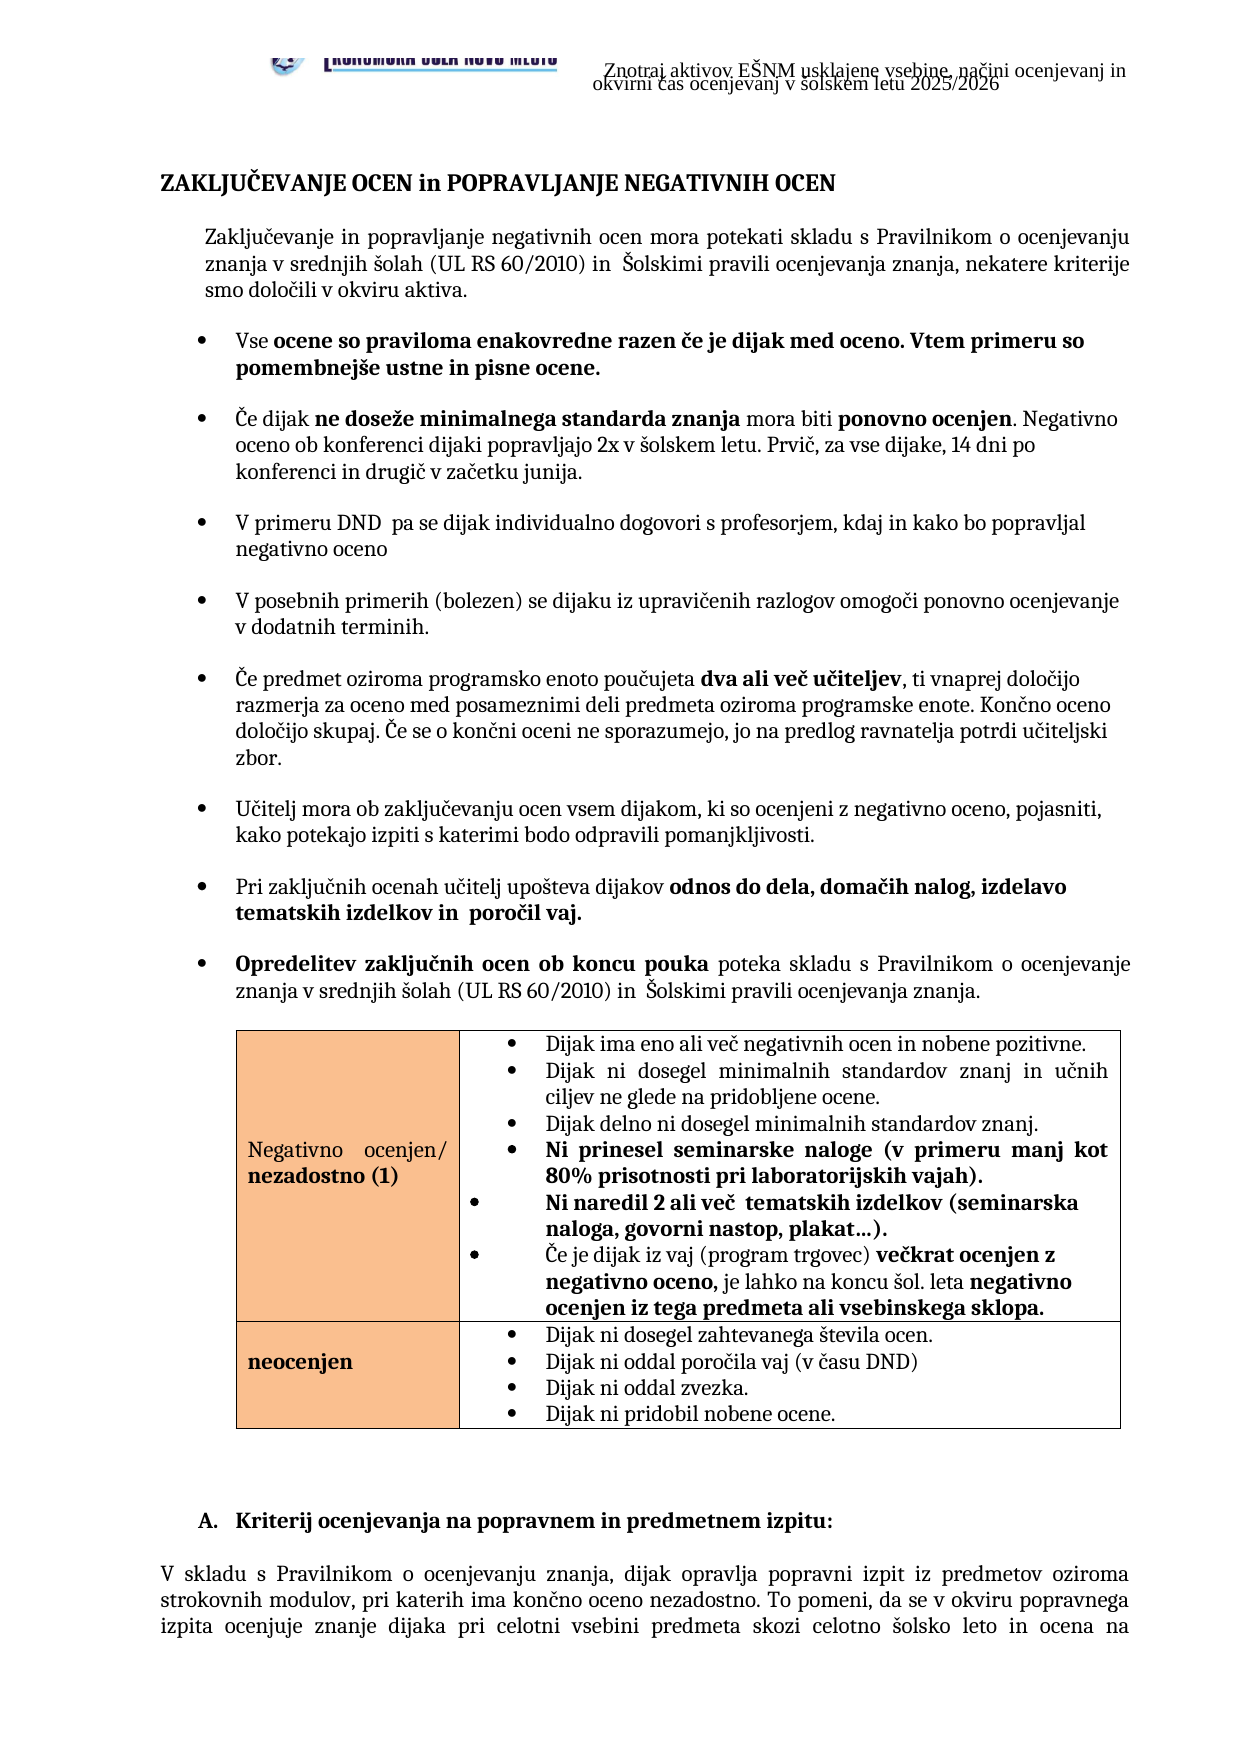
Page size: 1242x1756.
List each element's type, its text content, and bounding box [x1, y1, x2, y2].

list Če predmet oziroma programsko enoto poučujeta dva ali več učiteljev, ti vnaprej določijo razmerja za oceno med posameznimi deli predmeta oziroma programske enote. Končno oceno določijo skupaj. Če se o končni oceni ne sporazumejo, jo na predlog ravnatelja potrdi učiteljski zbor. [198, 665, 1131, 771]
table_cell Dijak ni dosegel zahtevanega števila ocen. Dijak ni oddal poročila vaj (v času DND) Dijak ni oddal zvezka. Dijak ni pridobil nobene ocene. [460, 1322, 1120, 1428]
list Kriterij ocenjevanja na popravnem in predmetnem izpitu: [198, 1508, 1131, 1534]
list Opredelitev zaključnih ocen ob koncu pouka poteka skladu s Pravilnikom o ocenjevanje znanja v srednjih šolah (UL RS 60/2010) in Šolskimi pravili ocenjevanja znanja. [198, 951, 1131, 1004]
list Vse ocene so praviloma enakovredne razen če je dijak med oceno. Vtem primeru so pomembnejše ustne in pisne ocene. [198, 328, 1131, 381]
table_cell neocenjen [237, 1322, 459, 1428]
text Zaključevanje in popravljanje negativnih ocen mora potekati skladu s Pravilnikom o ocenjevanju znanja v srednjih šolah (UL RS 60/2010) in Šolskimi pravili ocenjevanja znanja, nekatere kriterije smo določili v okviru aktiva. [205, 224, 1131, 303]
table_header Negativno ocenjen/ nezadostno (1) [237, 1031, 459, 1321]
list Učitelj mora ob zaključevanju ocen vsem dijakom, ki so ocenjeni z negativno oceno, pojasniti, kako potekajo izpiti s katerimi bodo odpravili pomanjkljivosti. [198, 796, 1131, 848]
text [160, 1560, 1131, 1639]
list Pri zaključnih ocenah učitelj upošteva dijakov odnos do dela, domačih nalog, izdelavo tematskih izdelkov in poročil vaj. [198, 873, 1131, 926]
text ZAKLJUČEVANJE OCEN in POPRAVLJANJE NEGATIVNIH OCEN [160, 169, 1131, 198]
table_header Dijak ima eno ali več negativnih ocen in nobene pozitivne. Dijak ni dosegel minimalnih standardov znanj in učnih ciljev ne glede na pridobljene ocene. Dijak delno ni dosegel minimalnih standardov znanj. Ni prinesel seminarske naloge (v primeru manj kot 80% prisotnosti pri laboratorijskih vajah). Ni naredil 2 ali več tematskih izdelkov (seminarska naloga, govorni nastop, plakat…). Če je dijak iz vaj (program trgovec) večkrat ocenjen z negativno oceno, je lahko na koncu šol. leta negativno ocenjen iz tega predmeta ali vsebinskega sklopa. [460, 1031, 1120, 1321]
list V primeru DND pa se dijak individualno dogovori s profesorjem, kdaj in kako bo popravljal negativno oceno [198, 510, 1131, 563]
list Če dijak ne doseže minimalnega standarda znanja mora biti ponovno ocenjen. Negativno oceno ob konferenci dijaki popravljajo 2x v šolskem letu. Prvič, za vse dijake, 14 dni po konferenci in drugič v začetku junija. [198, 406, 1131, 485]
list V posebnih primerih (bolezen) se dijaku iz upravičenih razlogov omogoči ponovno ocenjevanje v dodatnih terminih. [198, 588, 1131, 640]
